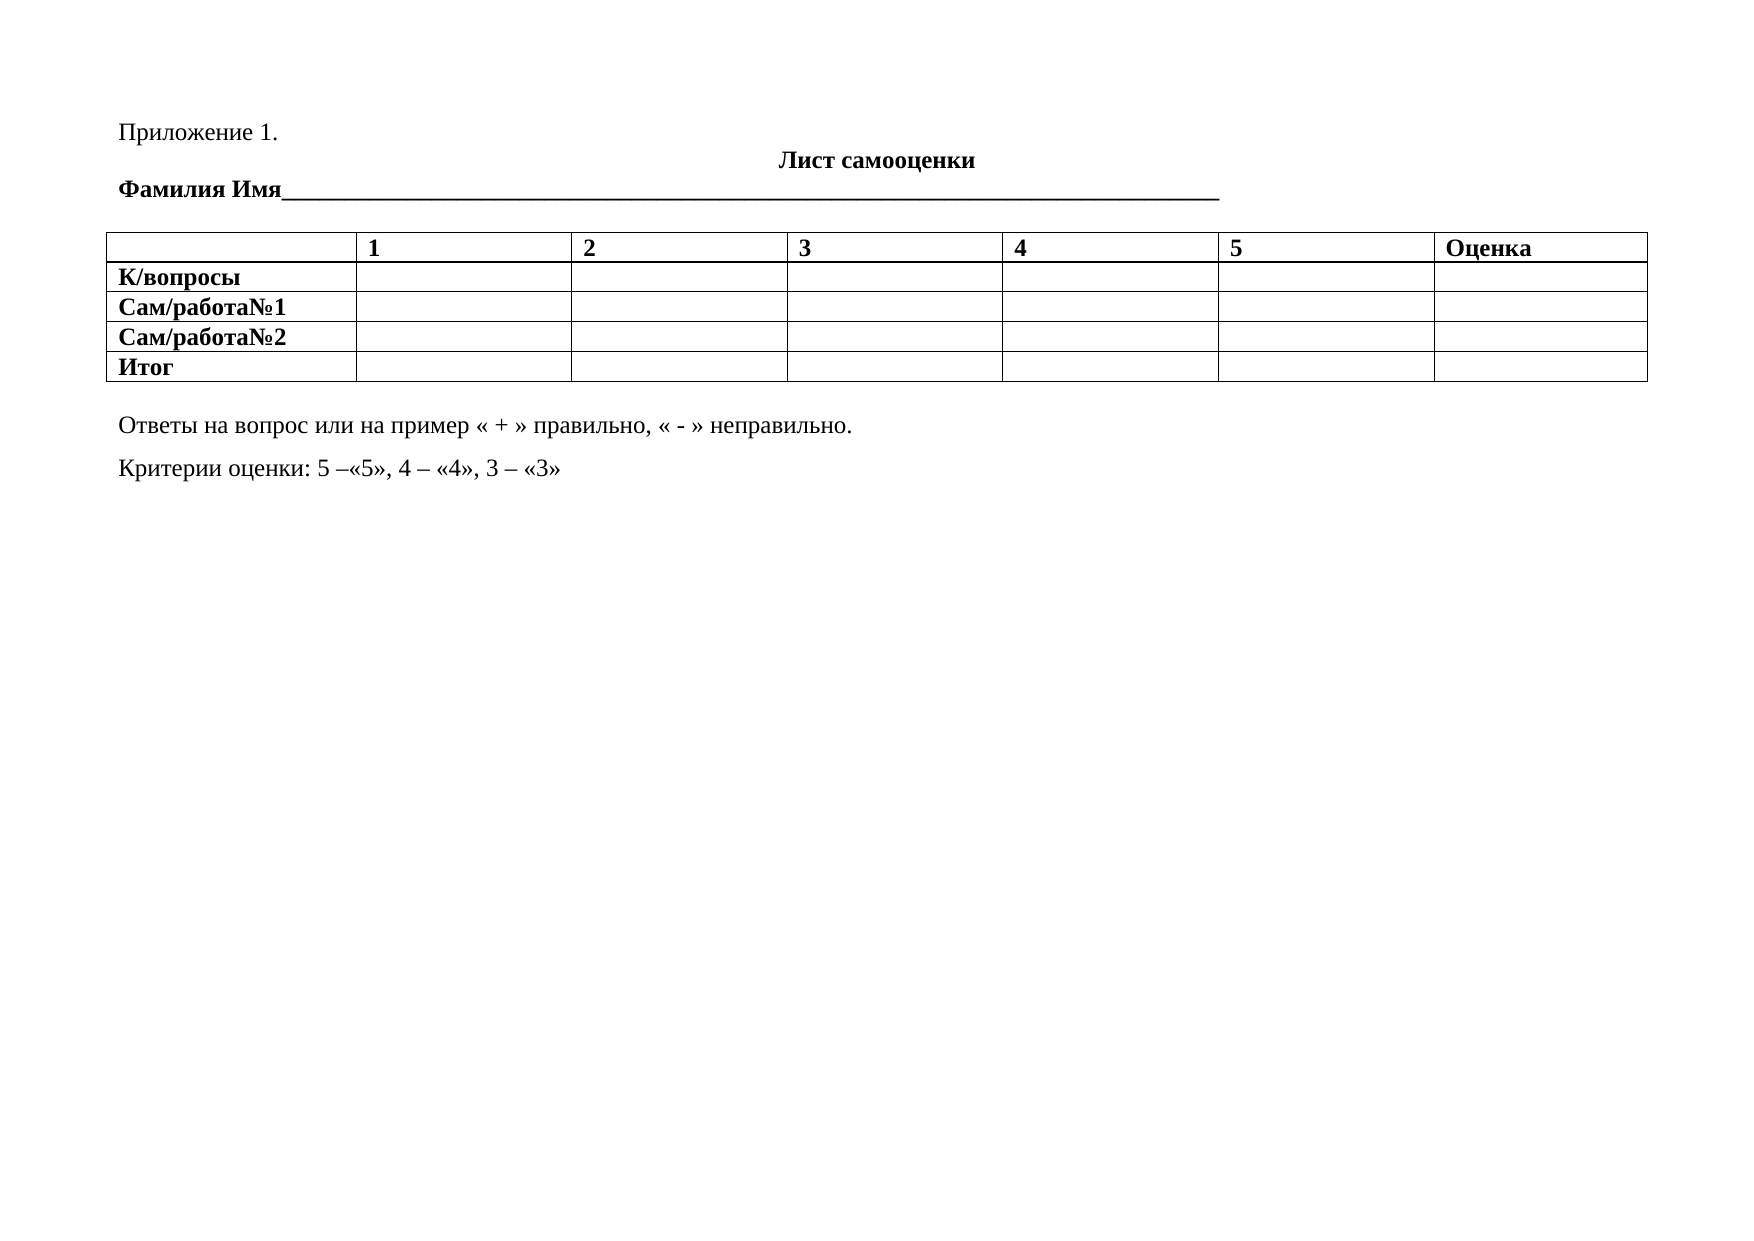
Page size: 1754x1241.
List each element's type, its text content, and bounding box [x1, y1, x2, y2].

table_header 2 [572, 233, 787, 261]
table_header 4 [1003, 233, 1218, 261]
text Ответы на вопрос или на пример « + » правильно, « - » неправильно. [118, 410, 1636, 439]
table_cell [572, 322, 787, 351]
table_cell [788, 292, 1002, 321]
table_header 3 [788, 233, 1002, 261]
table_cell [357, 263, 571, 291]
table_cell [572, 292, 787, 321]
table_cell Сам/работа№1 [107, 292, 356, 321]
table_cell [788, 352, 1002, 381]
text Лист самооценки [118, 145, 1636, 174]
table_header 1 [357, 233, 571, 261]
table_cell [357, 322, 571, 351]
table_cell Итог [107, 352, 356, 381]
table_cell [1435, 322, 1647, 351]
table_cell [357, 352, 571, 381]
table_cell [572, 263, 787, 291]
table_cell [1003, 263, 1218, 291]
table_cell [788, 322, 1002, 351]
table_cell [1003, 322, 1218, 351]
table_cell [1435, 352, 1647, 381]
table_header [107, 233, 356, 261]
table_cell [357, 292, 571, 321]
table_cell [1219, 292, 1434, 321]
table_cell [572, 352, 787, 381]
table_cell К/вопросы [107, 263, 356, 291]
table_cell [1003, 352, 1218, 381]
table_header Оценка [1435, 233, 1647, 261]
table_header 5 [1219, 233, 1434, 261]
table_cell [1435, 292, 1647, 321]
table_cell [1219, 352, 1434, 381]
table_cell [788, 263, 1002, 291]
text Фамилия Имя___________________________________________________________________________ [118, 174, 1636, 203]
table_cell [1003, 292, 1218, 321]
table_cell [1219, 263, 1434, 291]
table_cell [1435, 263, 1647, 291]
table_cell Сам/работа№2 [107, 322, 356, 351]
text Критерии оценки: 5 –«5», 4 – «4», 3 – «3» [118, 453, 1636, 482]
text Приложение 1. [118, 117, 1636, 145]
table_cell [1219, 322, 1434, 351]
